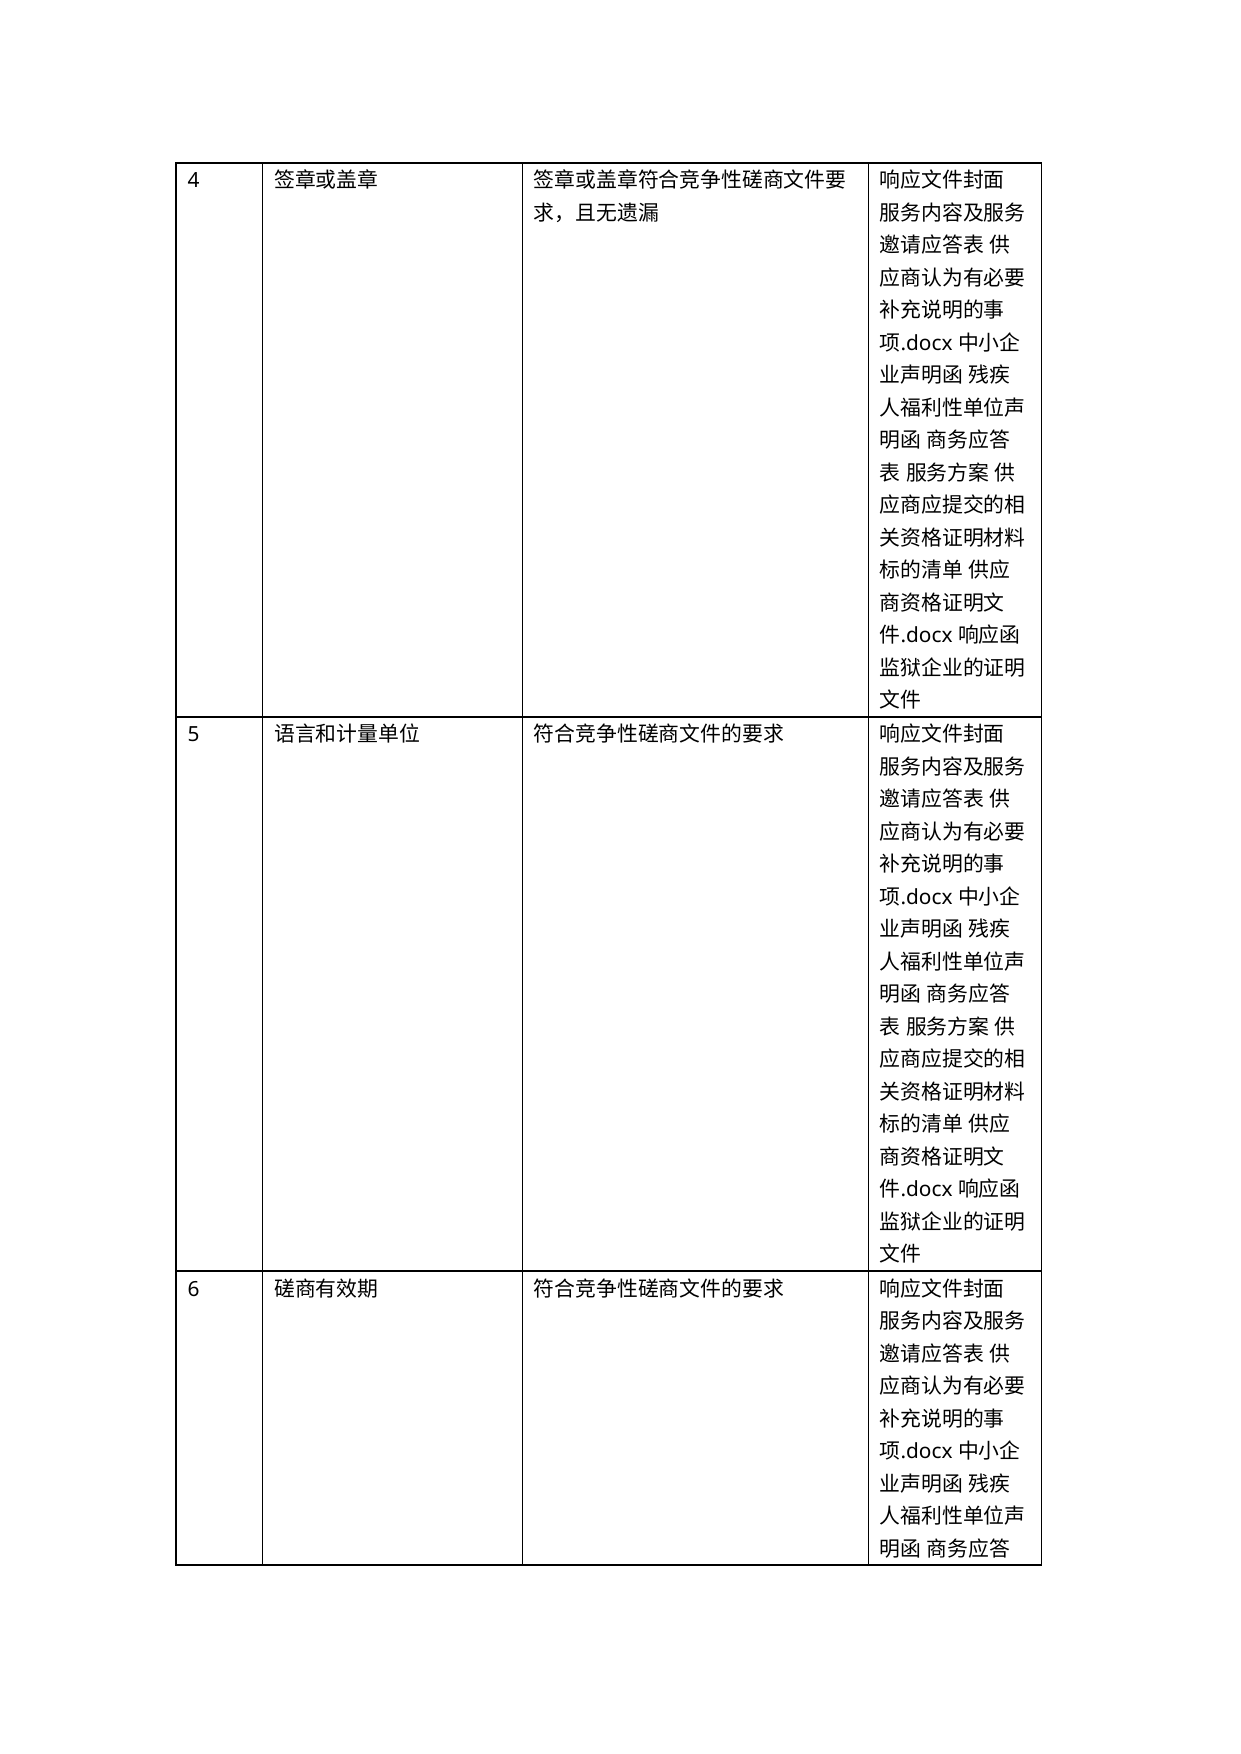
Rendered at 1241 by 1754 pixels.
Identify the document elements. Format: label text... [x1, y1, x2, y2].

table_cell 签章或盖章 [263, 164, 522, 716]
table_cell 符合竞争性磋商文件的要求 [523, 1272, 868, 1564]
table_cell 磋商有效期 [263, 1272, 522, 1564]
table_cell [869, 1272, 1041, 1564]
table_cell 6 [177, 1272, 262, 1564]
table_cell 签章或盖章符合竞争性磋商文件要求，且无遗漏 [523, 164, 868, 716]
table_cell 语言和计量单位 [263, 718, 522, 1270]
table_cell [869, 718, 1041, 1270]
table_cell 符合竞争性磋商文件的要求 [523, 718, 868, 1270]
table_cell 4 [177, 164, 262, 716]
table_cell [869, 164, 1041, 716]
table_cell 5 [177, 718, 262, 1270]
